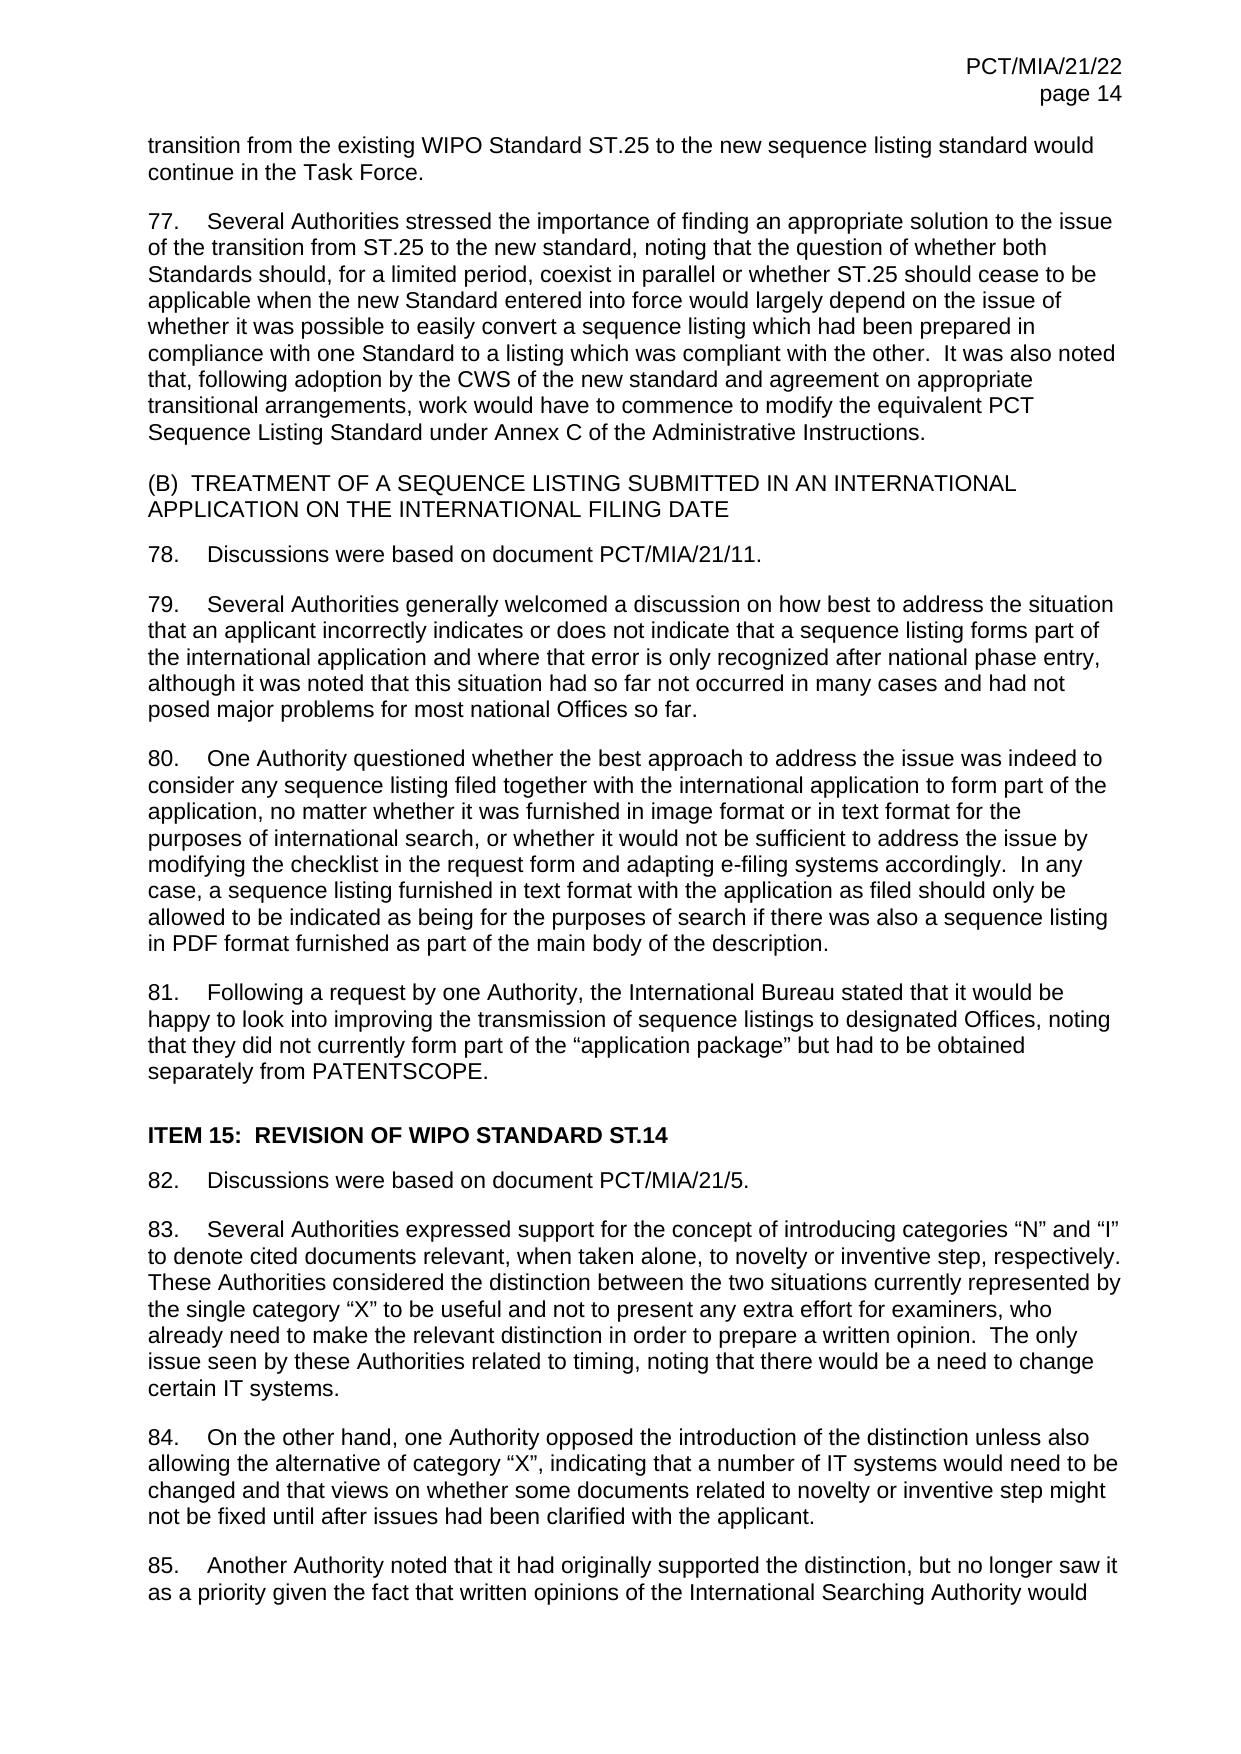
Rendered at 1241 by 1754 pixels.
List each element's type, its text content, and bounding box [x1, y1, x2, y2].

subtitle (b) Treatment of a Sequence Listing Submitted in an International Application on the International Filing Date [148, 470, 1122, 523]
subtitle Item 15: Revision of WIPO Standard ST.14 [148, 1122, 1122, 1148]
text Discussions were based on document PCT/MIA/21/5. [148, 1167, 1122, 1193]
text Following a request by one Authority, the International Bureau stated that it would be happy to look into improving the transmission of sequence listings to designated Offices, noting that they did not currently form part of the “application package” but had to be obtained separately from PATENTSCOPE. [148, 979, 1122, 1084]
text Several Authorities generally welcomed a discussion on how best to address the situation that an applicant incorrectly indicates or does not indicate that a sequence listing forms part of the international application and where that error is only recognized after national phase entry, although it was noted that this situation had so far not occurred in many cases and had not posed major problems for most national Offices so far. [148, 591, 1122, 722]
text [148, 132, 1122, 185]
text Several Authorities stressed the importance of finding an appropriate solution to the issue of the transition from ST.25 to the new standard, noting that the question of whether both Standards should, for a limited period, coexist in parallel or whether ST.25 should cease to be applicable when the new Standard entered into force would largely depend on the issue of whether it was possible to easily convert a sequence listing which had been prepared in compliance with one Standard to a listing which was compliant with the other. It was also noted that, following adoption by the CWS of the new standard and agreement on appropriate transitional arrangements, work would have to commence to modify the equivalent PCT Sequence Listing Standard under Annex C of the Administrative Instructions. [148, 208, 1122, 445]
text One Authority questioned whether the best approach to address the issue was indeed to consider any sequence listing filed together with the international application to form part of the application, no matter whether it was furnished in image format or in text format for the purposes of international search, or whether it would not be sufficient to address the issue by modifying the checklist in the request form and adapting e-filing systems accordingly. In any case, a sequence listing furnished in text format with the application as filed should only be allowed to be indicated as being for the purposes of search if there was also a sequence listing in PDF format furnished as part of the main body of the description. [148, 745, 1122, 956]
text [148, 1552, 1122, 1605]
text Discussions were based on document PCT/MIA/21/11. [148, 541, 1122, 568]
text On the other hand, one Authority opposed the introduction of the distinction unless also allowing the alternative of category “X”, indicating that a number of IT systems would need to be changed and that views on whether some documents related to novelty or inventive step might not be fixed until after issues had been clarified with the applicant. [148, 1424, 1122, 1529]
text Several Authorities expressed support for the concept of introducing categories “N” and “I” to denote cited documents relevant, when taken alone, to novelty or inventive step, respectively. These Authorities considered the distinction between the two situations currently represented by the single category “X” to be useful and not to present any extra effort for examiners, who already need to make the relevant distinction in order to prepare a written opinion. The only issue seen by these Authorities related to timing, noting that there would be a need to change certain IT systems. [148, 1216, 1122, 1401]
